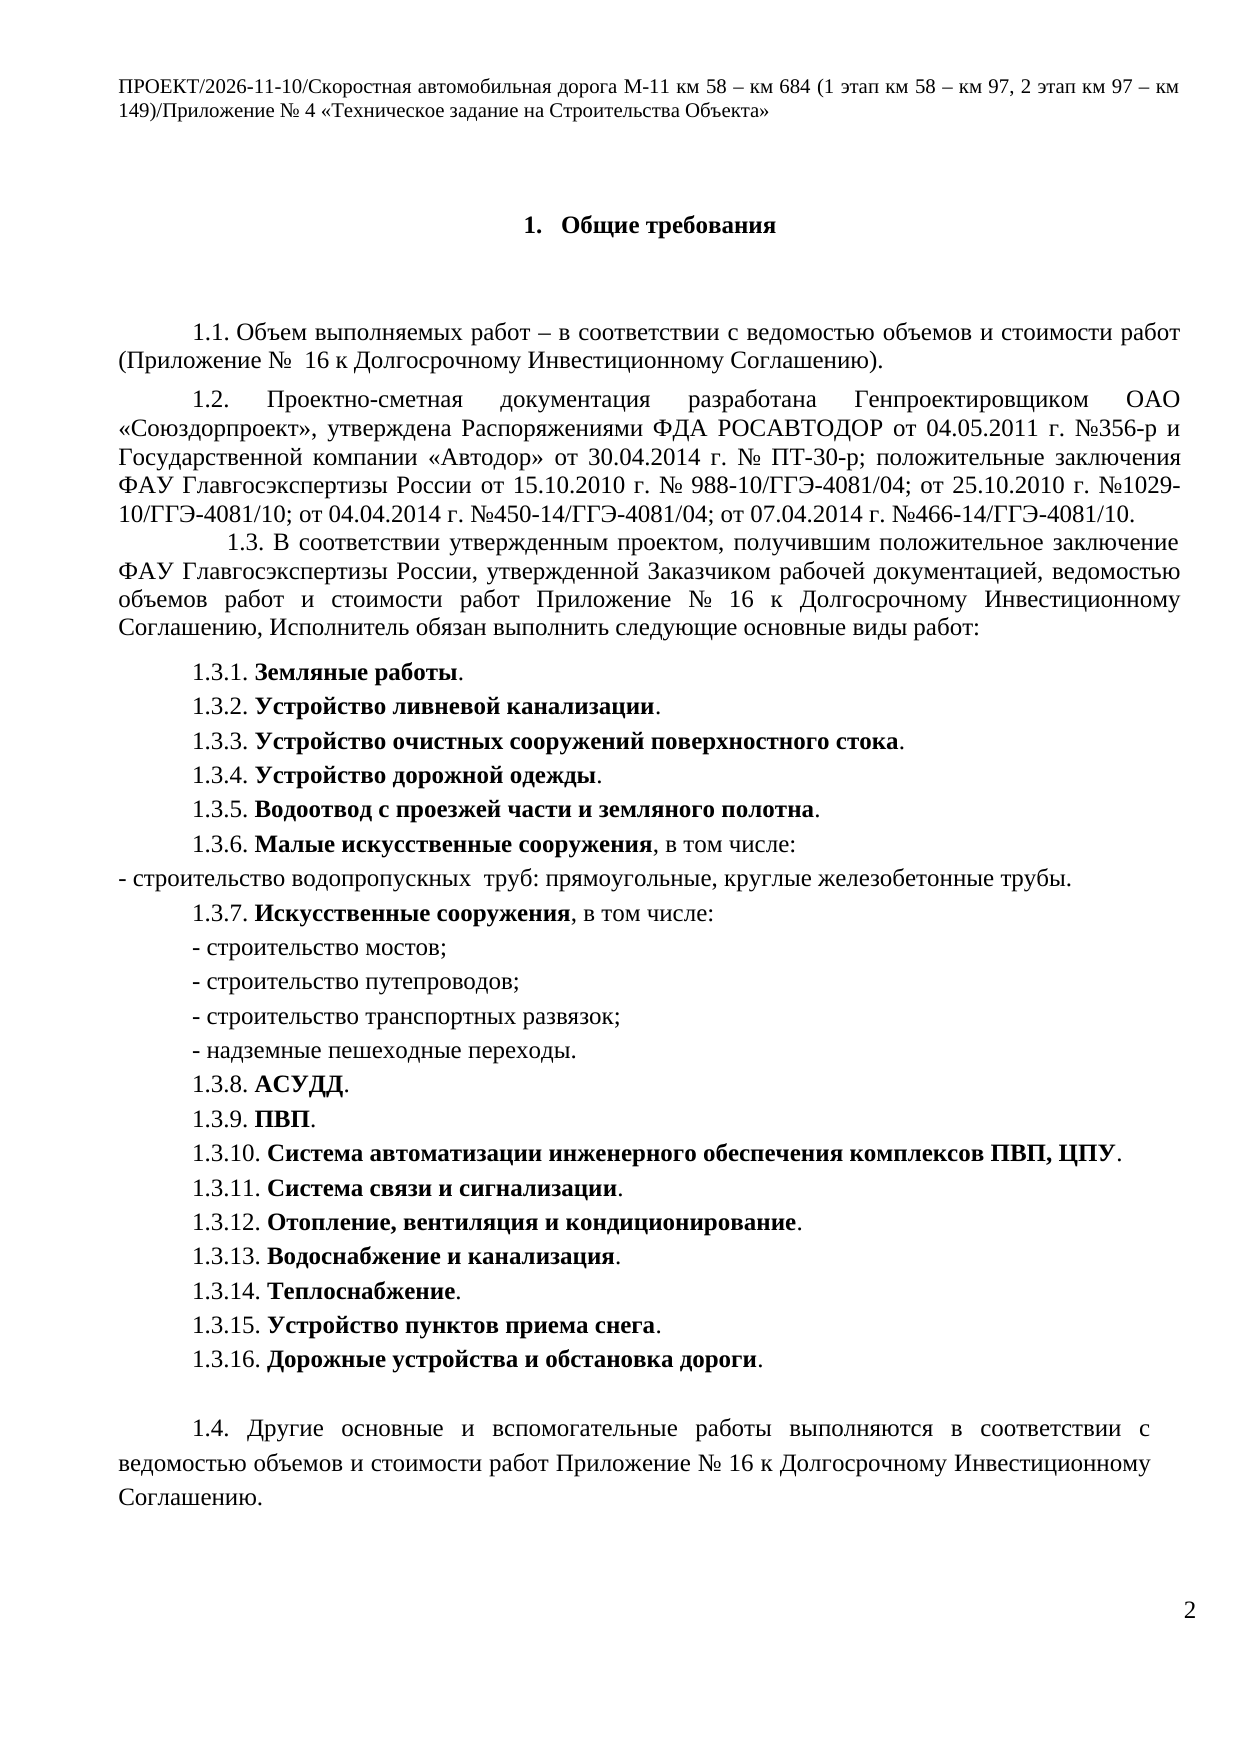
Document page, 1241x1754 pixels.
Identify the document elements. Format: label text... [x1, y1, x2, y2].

text 1.3.11. Система связи и сигнализации. [192, 1167, 1152, 1201]
text 1.3.7. Искусственные сооружения, в том числе: [192, 892, 1152, 926]
text 1.2. Проектно-сметная документация разработана Генпроектировщиком ОАО «Союздорпроект», утверждена Распоряжениями ФДА РОСАВТОДОР от 04.05.2011 г. №356-р и Государственной компании «Автодор» от 30.04.2014 г. № ПТ-30-р; положительные заключения ФАУ Главгосэкспертизы России от 15.10.2010 г. № 988-10/ГГЭ-4081/04; от 25.10.2010 г. №1029-10/ГГЭ-4081/10; от 04.04.2014 г. №450-14/ГГЭ-4081/04; от 07.04.2014 г. №466-14/ГГЭ-4081/10. [118, 384, 1181, 528]
text 1.4. Другие основные и вспомогательные работы выполняются в соответствии с ведомостью объемов и стоимости работ Приложение № 16 к Долгосрочному Инвестиционному Соглашению. [118, 1408, 1152, 1511]
text 1.3.3. Устройство очистных сооружений поверхностного стока. [118, 720, 1152, 754]
text - строительство транспортных развязок; [192, 995, 1152, 1029]
text 1.3.2. Устройство ливневой канализации. [118, 686, 1152, 720]
text 1.3.14. Теплоснабжение. [192, 1270, 1152, 1304]
text 1.3.15. Устройство пунктов приема снега. [192, 1304, 1152, 1339]
text - надземные пешеходные переходы. [192, 1029, 1152, 1064]
text 1.3.5. Водоотвод с проезжей части и земляного полотна. [118, 789, 1152, 823]
text 1.3.9. ПВП. [192, 1098, 1152, 1133]
text 1.3.13. Водоснабжение и канализация. [192, 1236, 1152, 1270]
text 1.3.1. Земляные работы. [118, 651, 1152, 686]
text 1.3.16. Дорожные устройства и обстановка дороги. [192, 1339, 1152, 1373]
text 1.3.4. Устройство дорожной одежды. [118, 754, 1152, 789]
text 1.3. В соответствии утвержденным проектом, получившим положительное заключение ФАУ Главгосэкспертизы России, утвержденной Заказчиком рабочей документацией, ведомостью объемов работ и стоимости работ Приложение № 16 к Долгосрочному Инвестиционному Соглашению, Исполнитель обязан выполнить следующие основные виды работ: [118, 528, 1181, 641]
text 1.3.8. АСУДД. [192, 1064, 1152, 1098]
text - строительство мостов; [192, 926, 1152, 961]
list Общие требования [118, 210, 1181, 239]
text - строительство путепроводов; [192, 961, 1152, 995]
text 1.3.6. Малые искусственные сооружения, в том числе: [192, 823, 1152, 858]
list Объем выполняемых работ – в соответствии с ведомостью объемов и стоимости работ (Приложение № 16 к Долгосрочному Инвестиционному Соглашению). [118, 318, 1181, 374]
text 1.3.10. Система автоматизации инженерного обеспечения комплексов ПВП, ЦПУ. [192, 1133, 1152, 1167]
text 1.3.12. Отопление, вентиляция и кондиционирование. [192, 1201, 1152, 1236]
text - строительство водопропускных труб: прямоугольные, круглые железобетонные трубы. [118, 858, 1152, 892]
